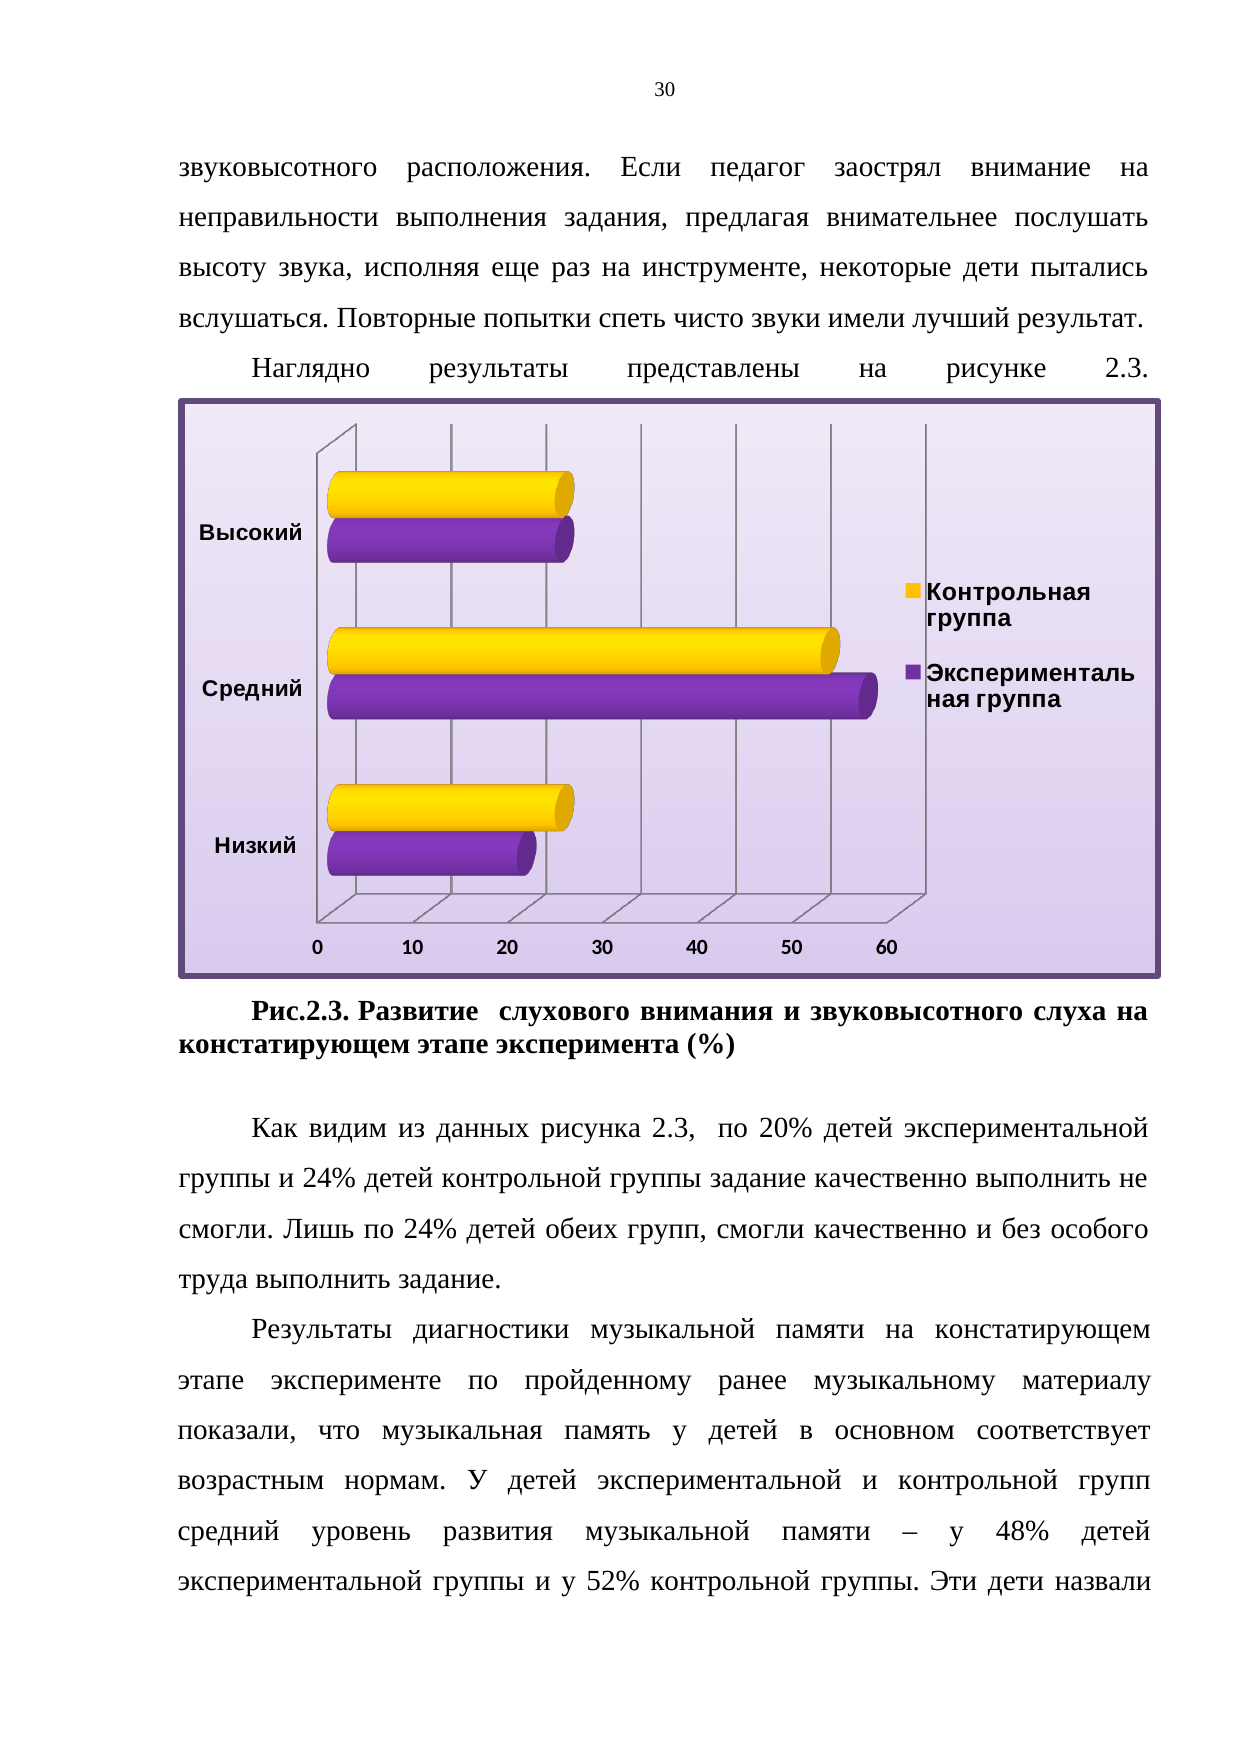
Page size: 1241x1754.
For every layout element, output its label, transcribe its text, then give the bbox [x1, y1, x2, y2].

text Рис.2.3. Развитие слухового внимания и звуковысотного слуха на констатирующем этапе эксперимента (%) [178, 993, 1149, 1060]
text Наглядно результаты представлены на рисунке 2.3. [178, 350, 1149, 398]
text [178, 149, 1149, 333]
text Как видим из данных рисунка 2.3, по 20% детей экспериментальной группы и 24% детей контрольной группы задание качественно выполнить не смогли. Лишь по 24% детей обеих групп, смогли качественно и без особого труда выполнить задание. [178, 1110, 1149, 1295]
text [177, 1311, 1152, 1597]
